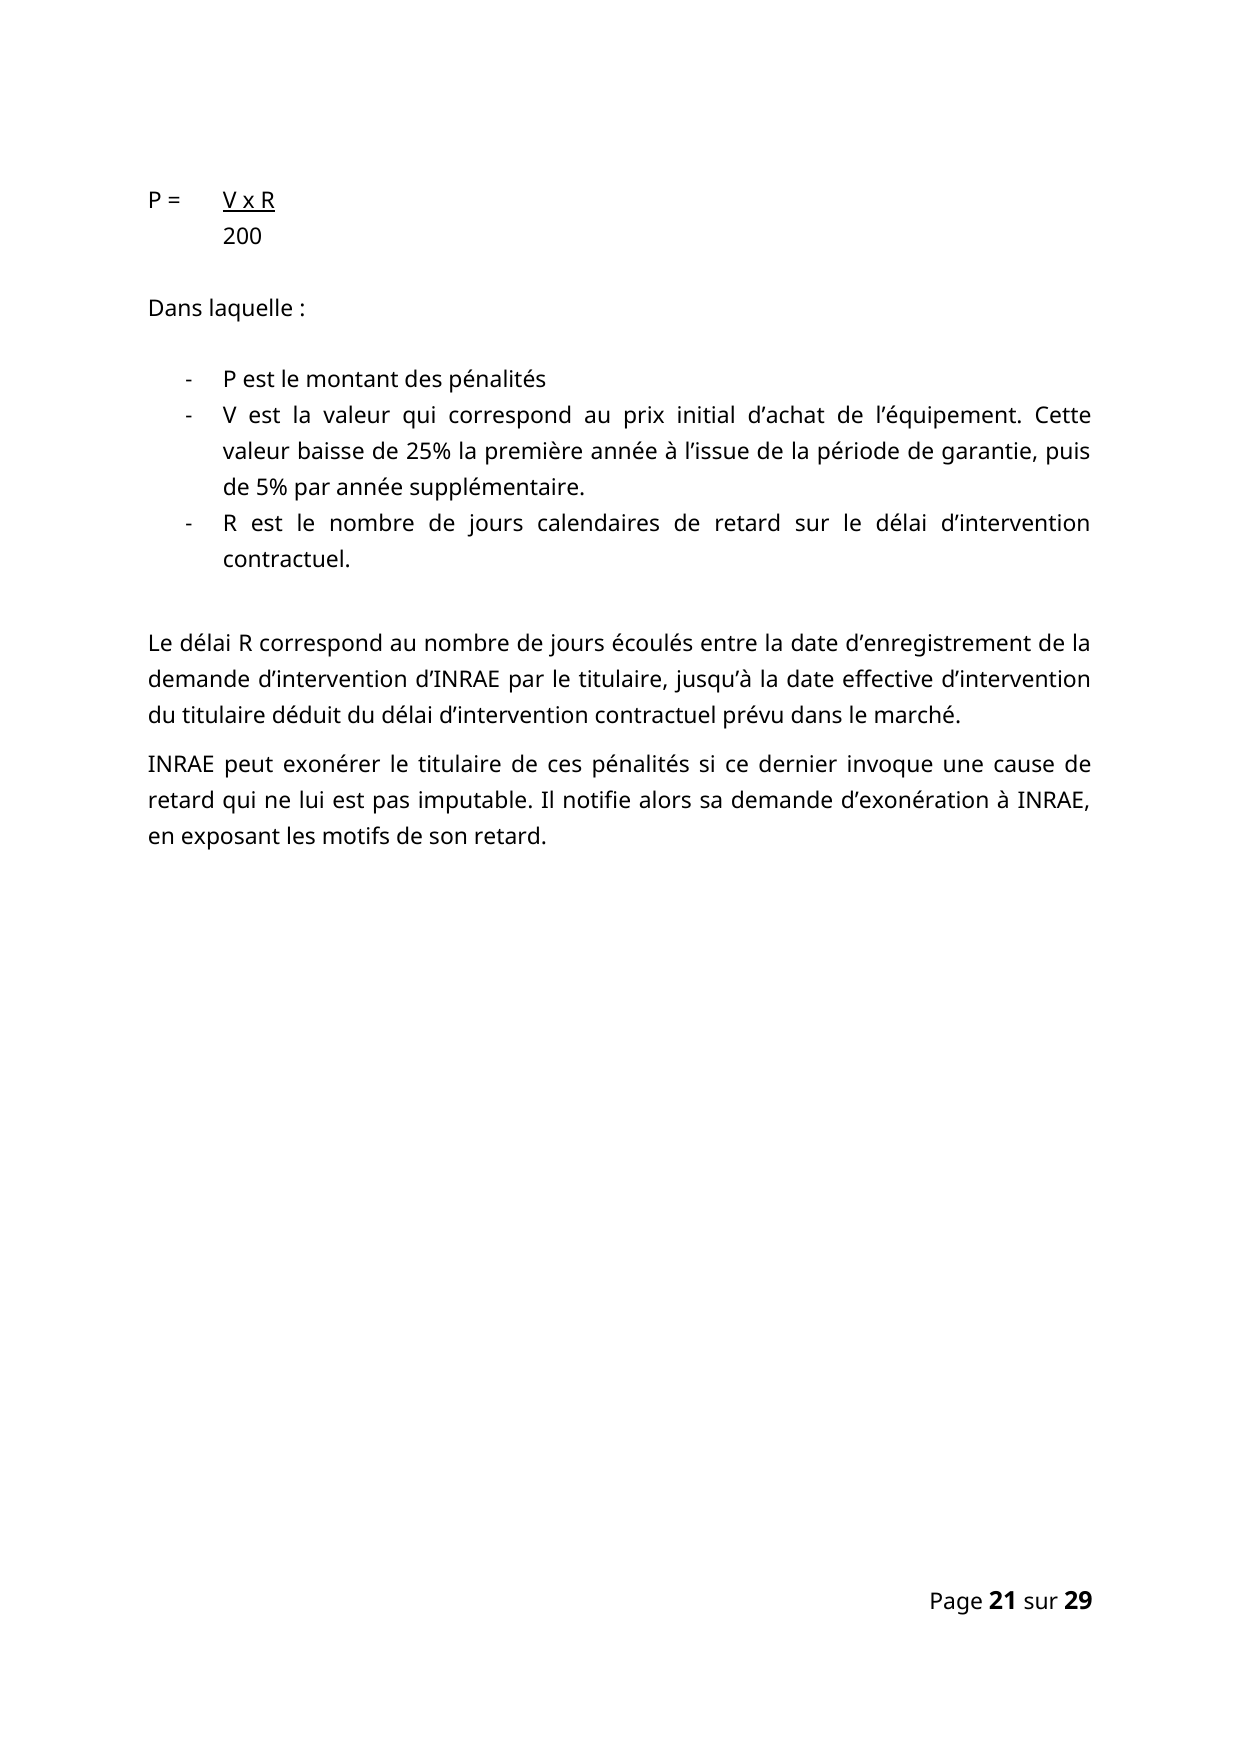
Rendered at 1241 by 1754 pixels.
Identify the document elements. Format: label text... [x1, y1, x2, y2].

text P = V x R [148, 184, 1092, 215]
list V est la valeur qui correspond au prix initial d’achat de l’équipement. Cette valeur baisse de 25% la première année à l’issue de la période de garantie, puis de 5% par année supplémentaire. [185, 399, 1092, 502]
text Dans laquelle : [148, 291, 1092, 323]
text Le délai R correspond au nombre de jours écoulés entre la date d’enregistrement de la demande d’intervention d’INRAE par le titulaire, jusqu’à la date effective d’intervention du titulaire déduit du délai d’intervention contractuel prévu dans le marché. [148, 627, 1092, 731]
text INRAE peut exonérer le titulaire de ces pénalités si ce dernier invoque une cause de retard qui ne lui est pas imputable. Il notifie alors sa demande d’exonération à INRAE, en exposant les motifs de son retard. [148, 748, 1092, 851]
text 200 [148, 219, 1092, 251]
list P est le montant des pénalités [185, 363, 1092, 394]
list R est le nombre de jours calendaires de retard sur le délai d’intervention contractuel. [185, 507, 1092, 574]
